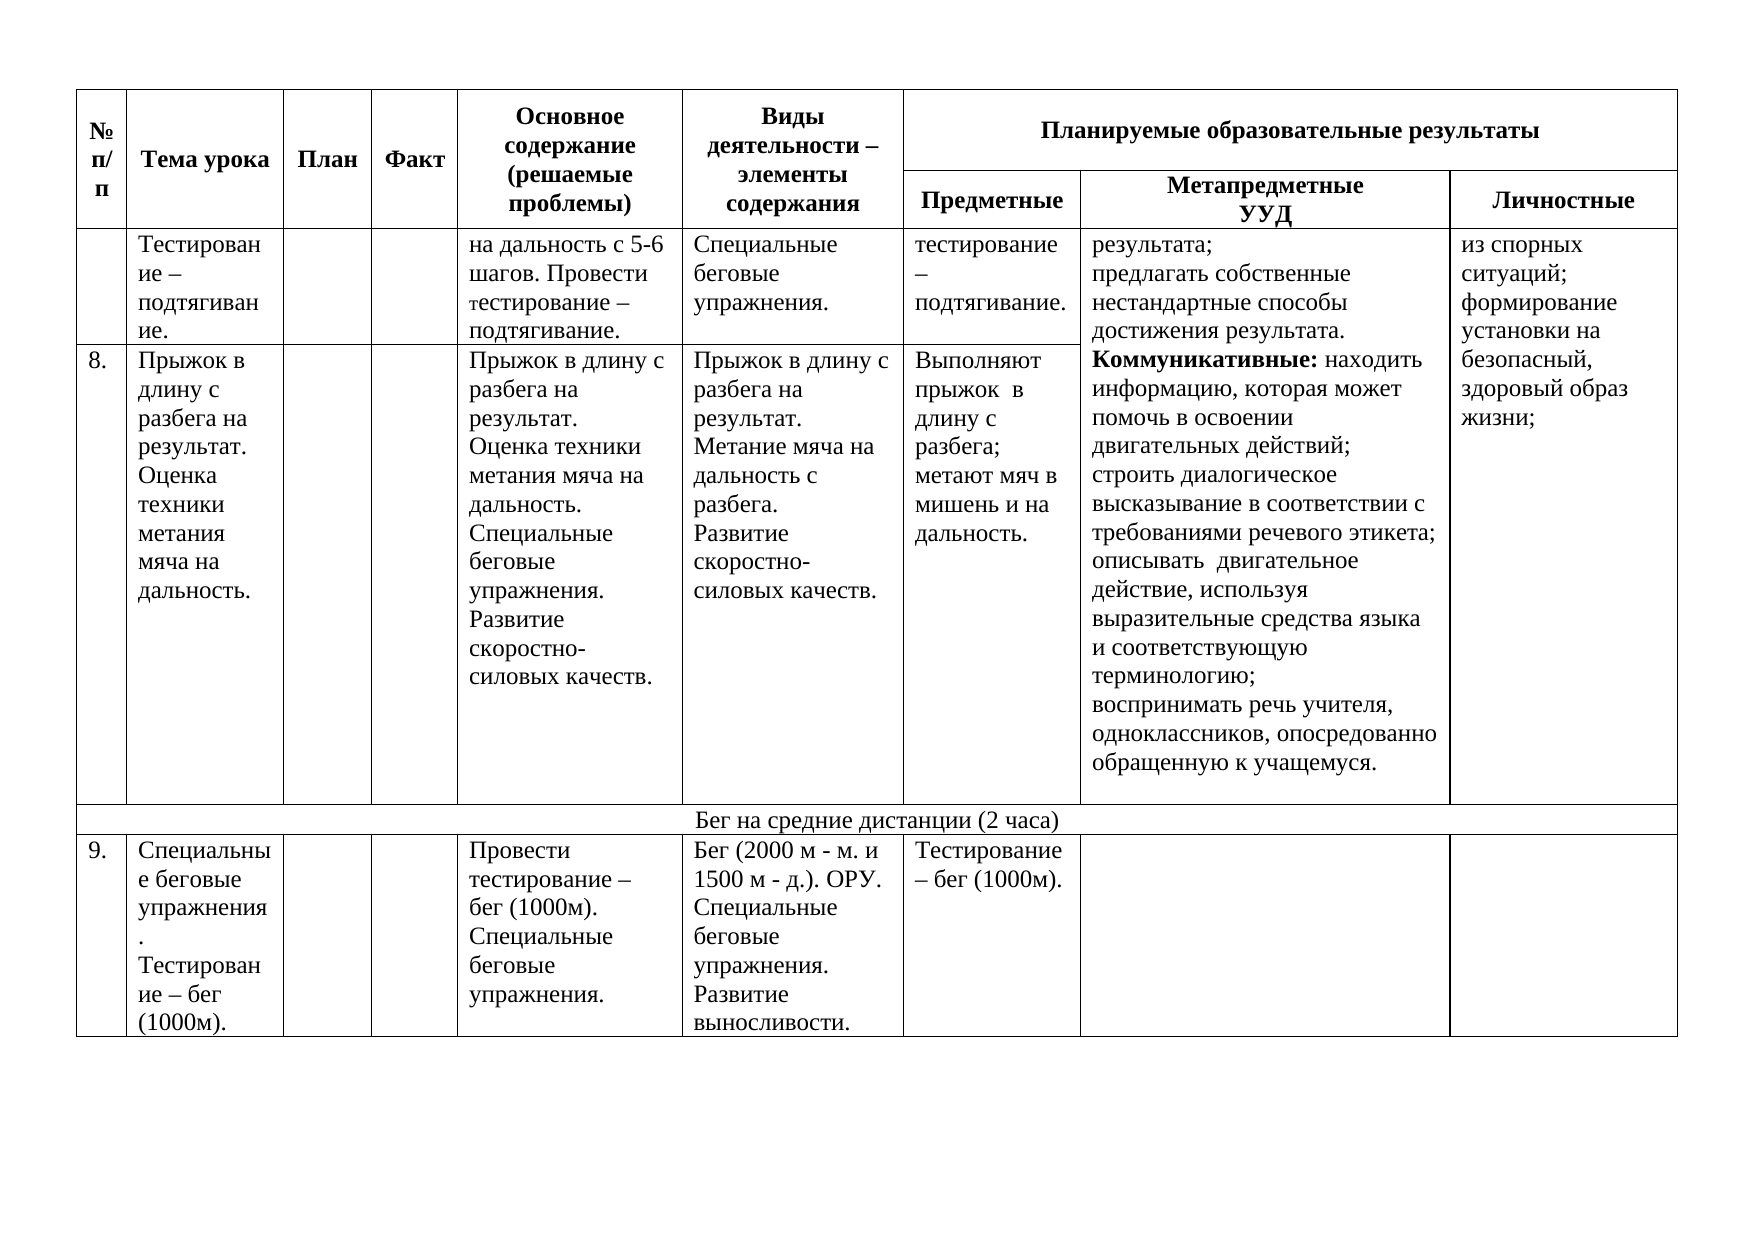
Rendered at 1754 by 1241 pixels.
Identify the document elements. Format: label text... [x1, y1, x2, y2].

table_cell Техника прыжка в длину способом «согнув ноги». Приземление. Метание. Тестирование – подтягивание. [127, 229, 283, 344]
table_cell Прыжок в длину с разбега на результат. Оценка техники метания мяча на дальность. Специальные беговые упражнения. Развитие скоростно-силовых качеств. [458, 345, 682, 804]
table_header № п/п [77, 90, 126, 228]
table_cell [284, 835, 371, 1036]
table_cell Бег (2000 м - м. и 1500 м - д.). ОРУ. Специальные беговые упражнения. Развитие выносливости. [683, 835, 903, 1036]
table_cell Прыжок в длину способом «согнув ноги» с 11-13беговых шагов. Приземление. Метание мяча на дальность с разбега. Специальные беговые упражнения. [683, 229, 903, 344]
table_header Планируемые образовательные результаты [904, 90, 1677, 169]
table_cell Провести тестирование – бег (1000м). Специальные беговые упражнения. [458, 835, 682, 1036]
table_cell [372, 835, 457, 1036]
table_cell 9. [77, 835, 126, 1036]
table_cell [284, 229, 371, 344]
table_cell Прыжок в длину с разбега на результат. Метание мяча на дальность с разбега. Развитие скоростно-силовых качеств. [683, 345, 903, 804]
table_cell [1081, 835, 1449, 1036]
table_cell Метапредметные УУД [1081, 171, 1449, 228]
table_cell Выполняют прыжок в длину с разбега; метают мяч в мишень и на дальность. [904, 345, 1080, 804]
table_header Факт [372, 90, 457, 228]
table_cell Предметные [904, 171, 1080, 228]
table_cell [372, 229, 457, 344]
table_cell Прыжок в длину с разбега на результат. Оценка техники метания мяча на дальность. [127, 345, 283, 804]
table_cell [1451, 835, 1677, 1036]
table_header Основное содержание (решаемые проблемы) [458, 90, 682, 228]
table_cell 8. [77, 345, 126, 804]
table_cell Бег на средние дистанции (2 часа) [77, 805, 1677, 834]
table_cell [284, 345, 371, 804]
table_cell [372, 345, 457, 804]
table_cell Личностные [1451, 171, 1677, 228]
table_header Виды деятельности – элементы содержания [683, 90, 903, 228]
table_header План [284, 90, 371, 228]
table_cell 7. [77, 229, 126, 344]
table_cell Применяют прыжковые упражнения. Соблюдают правила безопасности при метании. Провести тестирование – подтягивание. [904, 229, 1080, 344]
table_header Тема урока [127, 90, 283, 228]
table_cell Специальные беговые упражнения. Тестирование – бег (1000м). [127, 835, 283, 1036]
table_cell Тестирование – бег (1000м). [904, 835, 1080, 1036]
